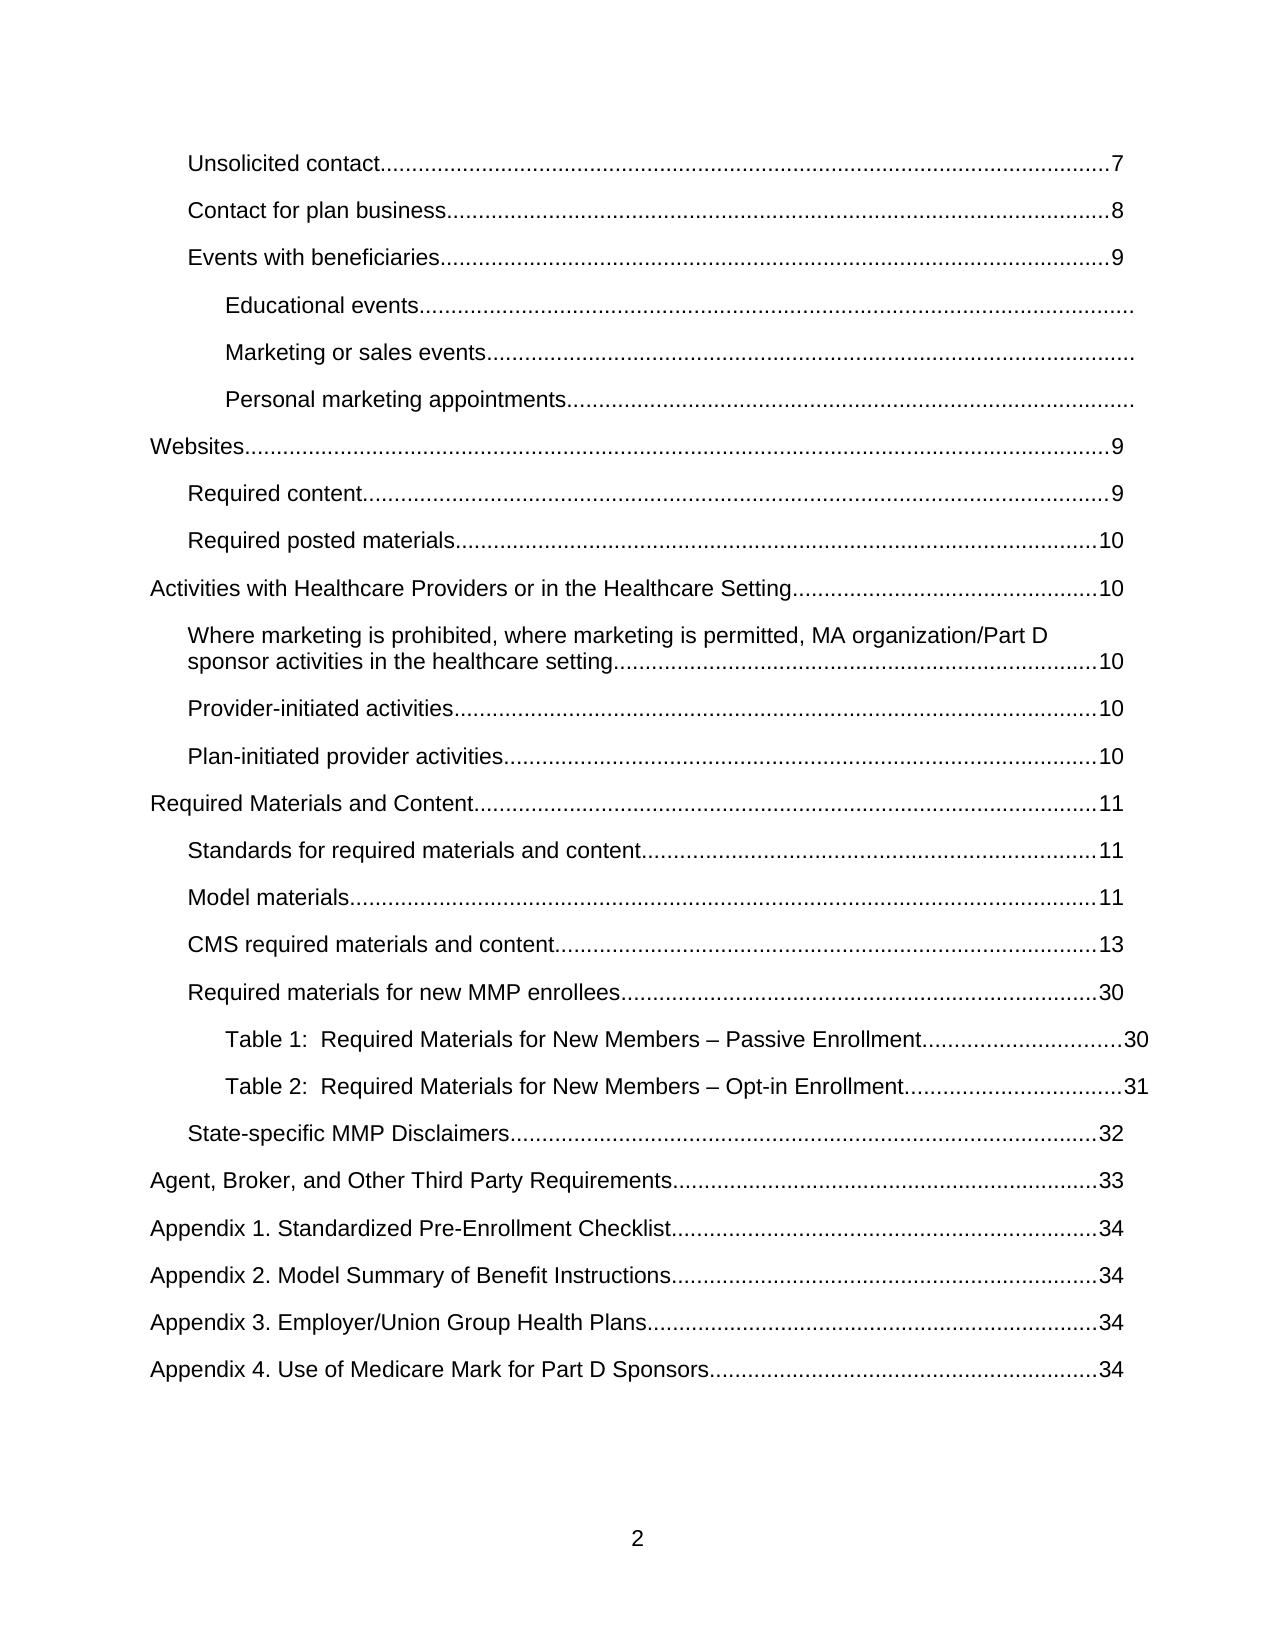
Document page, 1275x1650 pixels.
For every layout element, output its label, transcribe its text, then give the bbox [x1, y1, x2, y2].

text Appendix 3. Employer/Union Group Health Plans 34 [150, 1309, 1125, 1335]
text Table 1: Required Materials for New Members – Passive Enrollment 30 [225, 1026, 1125, 1052]
text Events with beneficiaries 9 [187, 244, 1125, 271]
text Appendix 1. Standardized Pre-Enrollment Checklist 34 [150, 1214, 1125, 1241]
text Plan-initiated provider activities 10 [187, 743, 1125, 769]
text Unsolicited contact 7 [187, 150, 1125, 176]
text Model materials 11 [187, 884, 1125, 911]
text Contact for plan business 8 [187, 197, 1125, 223]
text Required Materials and Content 11 [150, 790, 1125, 816]
text Educational events 9 [225, 292, 1125, 318]
text Websites 9 [150, 433, 1125, 459]
text State-specific MMP Disclaimers 32 [187, 1120, 1125, 1146]
text Agent, Broker, and Other Third Party Requirements 33 [150, 1167, 1125, 1194]
text Personal marketing appointments 9 [225, 386, 1125, 412]
text Appendix 2. Model Summary of Benefit Instructions 34 [150, 1262, 1125, 1288]
text Where marketing is prohibited, where marketing is permitted, MA organization/Part D sponsor activities in the healthcare setting 10 [187, 622, 1125, 674]
text Required posted materials 10 [187, 527, 1125, 554]
text Required materials for new MMP enrollees 30 [187, 978, 1125, 1005]
text Table 2: Required Materials for New Members – Opt-in Enrollment 31 [225, 1073, 1125, 1099]
text Required content 9 [187, 480, 1125, 507]
text Standards for required materials and content 11 [187, 837, 1125, 863]
text Activities with Healthcare Providers or in the Healthcare Setting 10 [150, 575, 1125, 601]
text Provider-initiated activities 10 [187, 695, 1125, 722]
text Appendix 4. Use of Medicare Mark for Part D Sponsors 34 [150, 1356, 1125, 1382]
text CMS required materials and content 13 [187, 931, 1125, 958]
text Marketing or sales events 9 [225, 339, 1125, 365]
